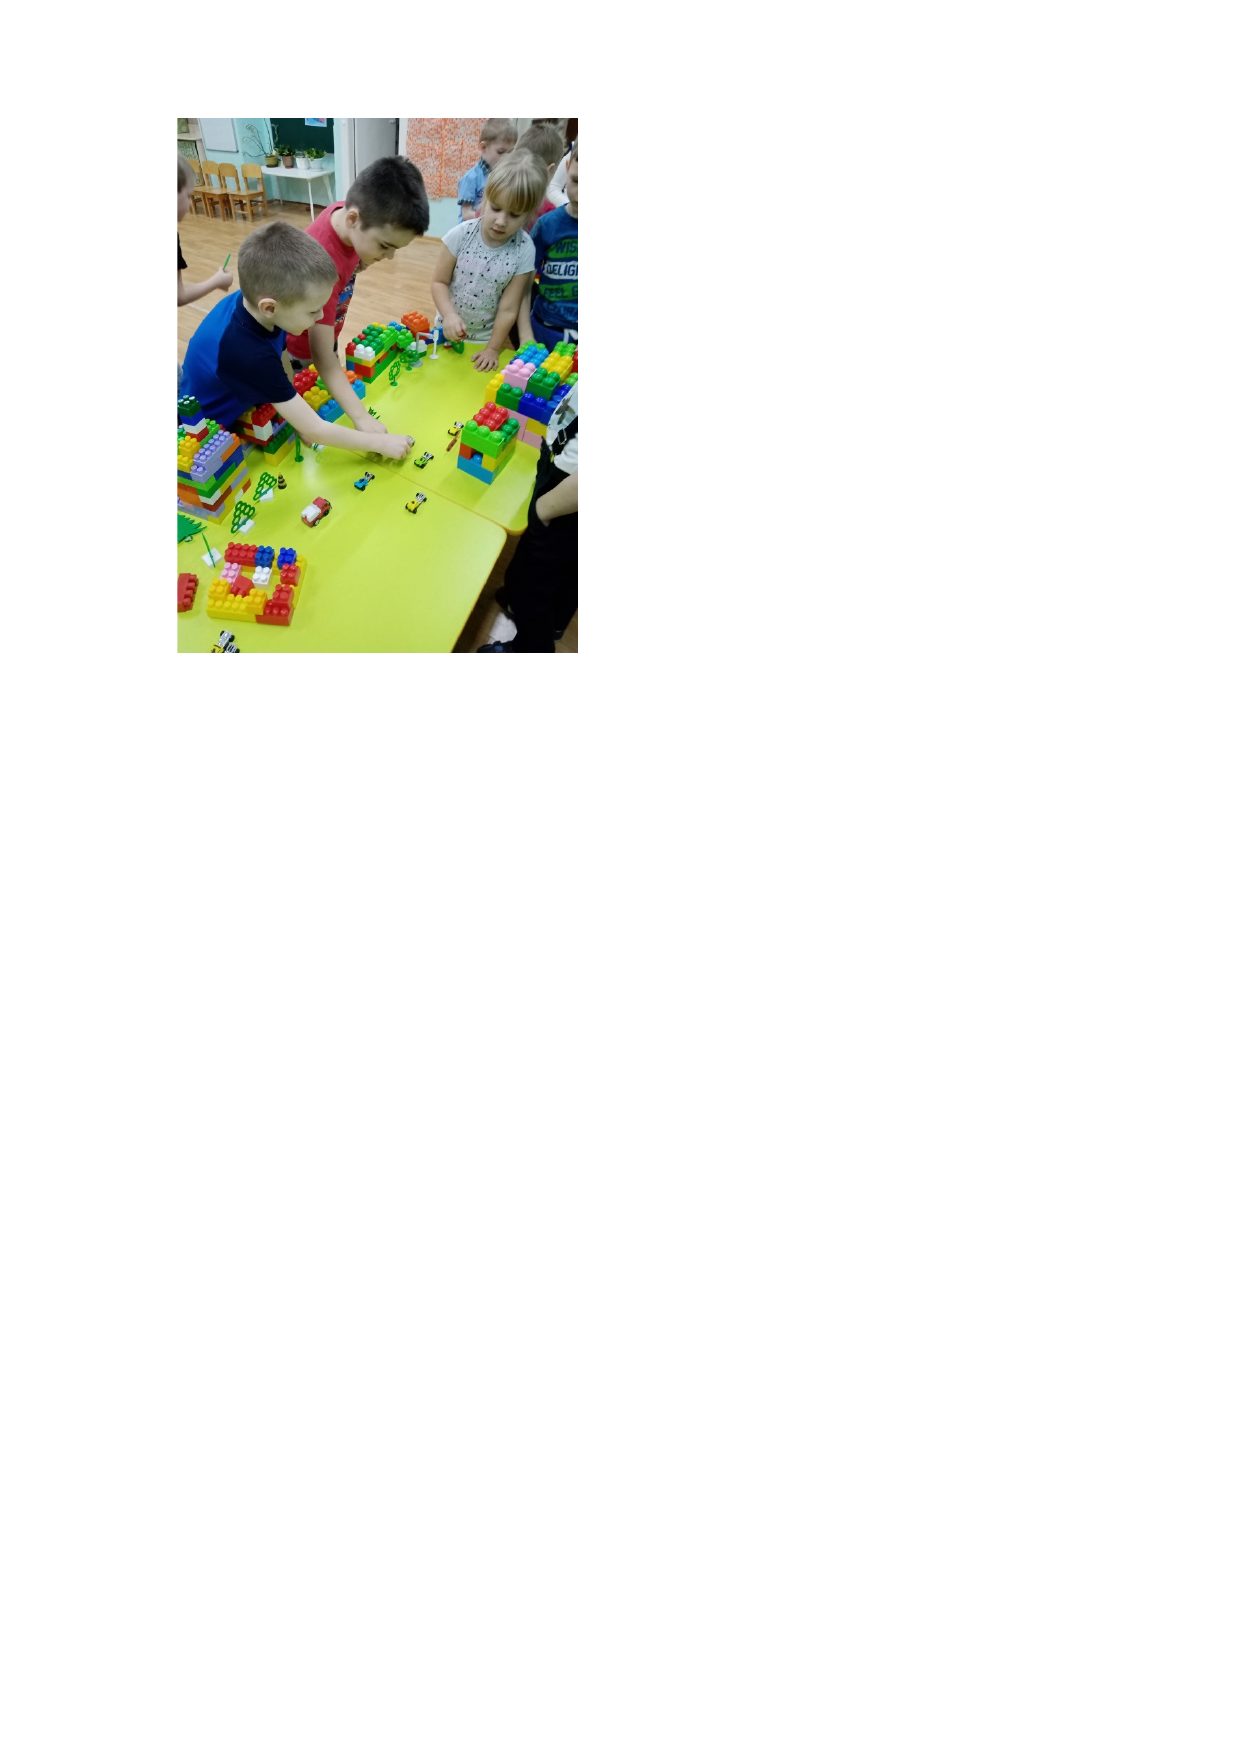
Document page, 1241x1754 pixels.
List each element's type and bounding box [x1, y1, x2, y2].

picture [177, 118, 578, 653]
